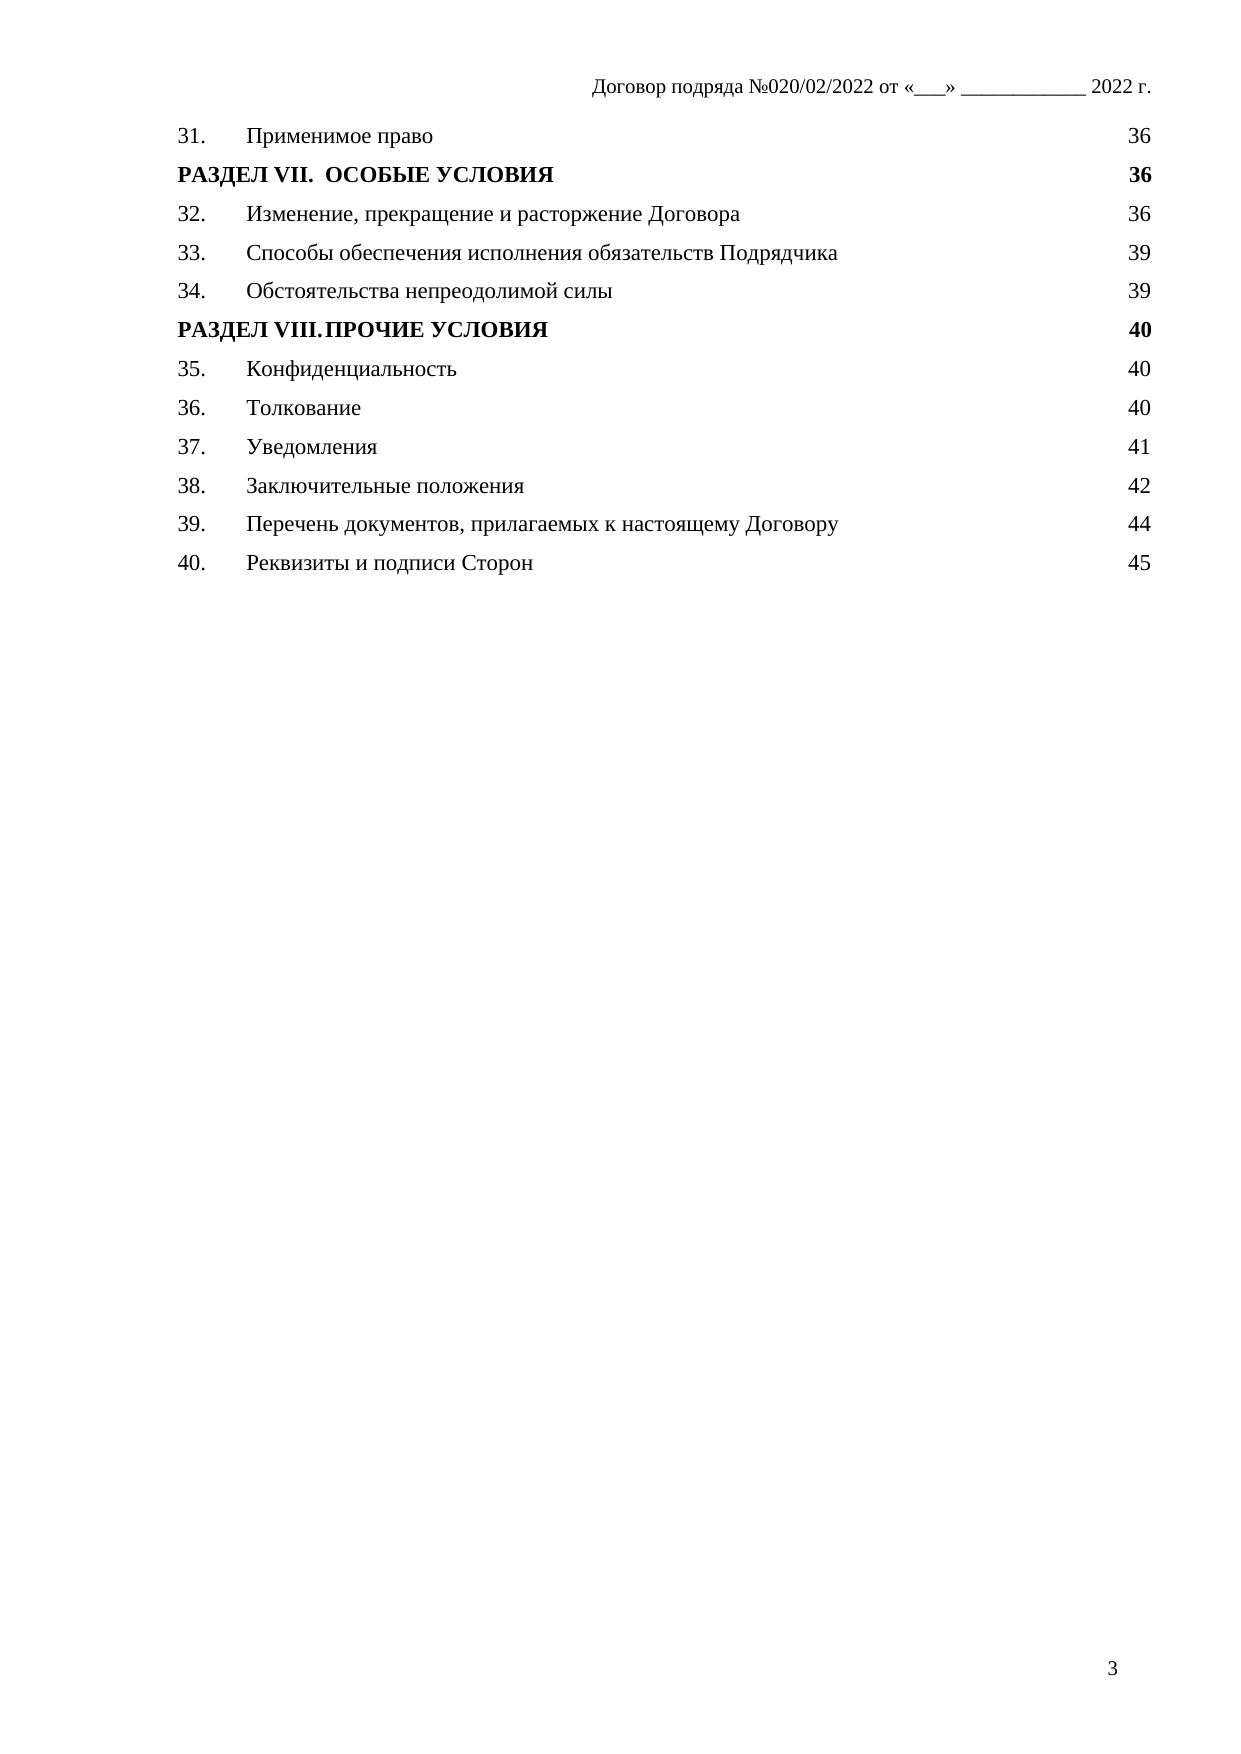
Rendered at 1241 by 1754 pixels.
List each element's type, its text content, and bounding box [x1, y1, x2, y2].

text 35. Конфиденциальность 40 [177, 355, 1152, 381]
text 31. Применимое право 36 [177, 122, 1152, 148]
text 32. Изменение, прекращение и расторжение Договора 36 [177, 200, 1152, 226]
text 34. Обстоятельства непреодолимой силы 39 [177, 277, 1152, 304]
text 40. Реквизиты и подписи Сторон 45 [177, 549, 1152, 576]
text 38. Заключительные положения 42 [177, 472, 1152, 498]
text РАЗДЕЛ VIII. ПРОЧИЕ УСЛОВИЯ 40 [177, 316, 1152, 343]
text РАЗДЕЛ VII. ОСОБЫЕ УСЛОВИЯ 36 [177, 161, 1152, 187]
text 36. Толкование 40 [177, 394, 1152, 420]
text 33. Способы обеспечения исполнения обязательств Подрядчика 39 [177, 238, 1152, 265]
text 37. Уведомления 41 [177, 433, 1152, 459]
text 39. Перечень документов, прилагаемых к настоящему Договору 44 [177, 511, 1152, 537]
